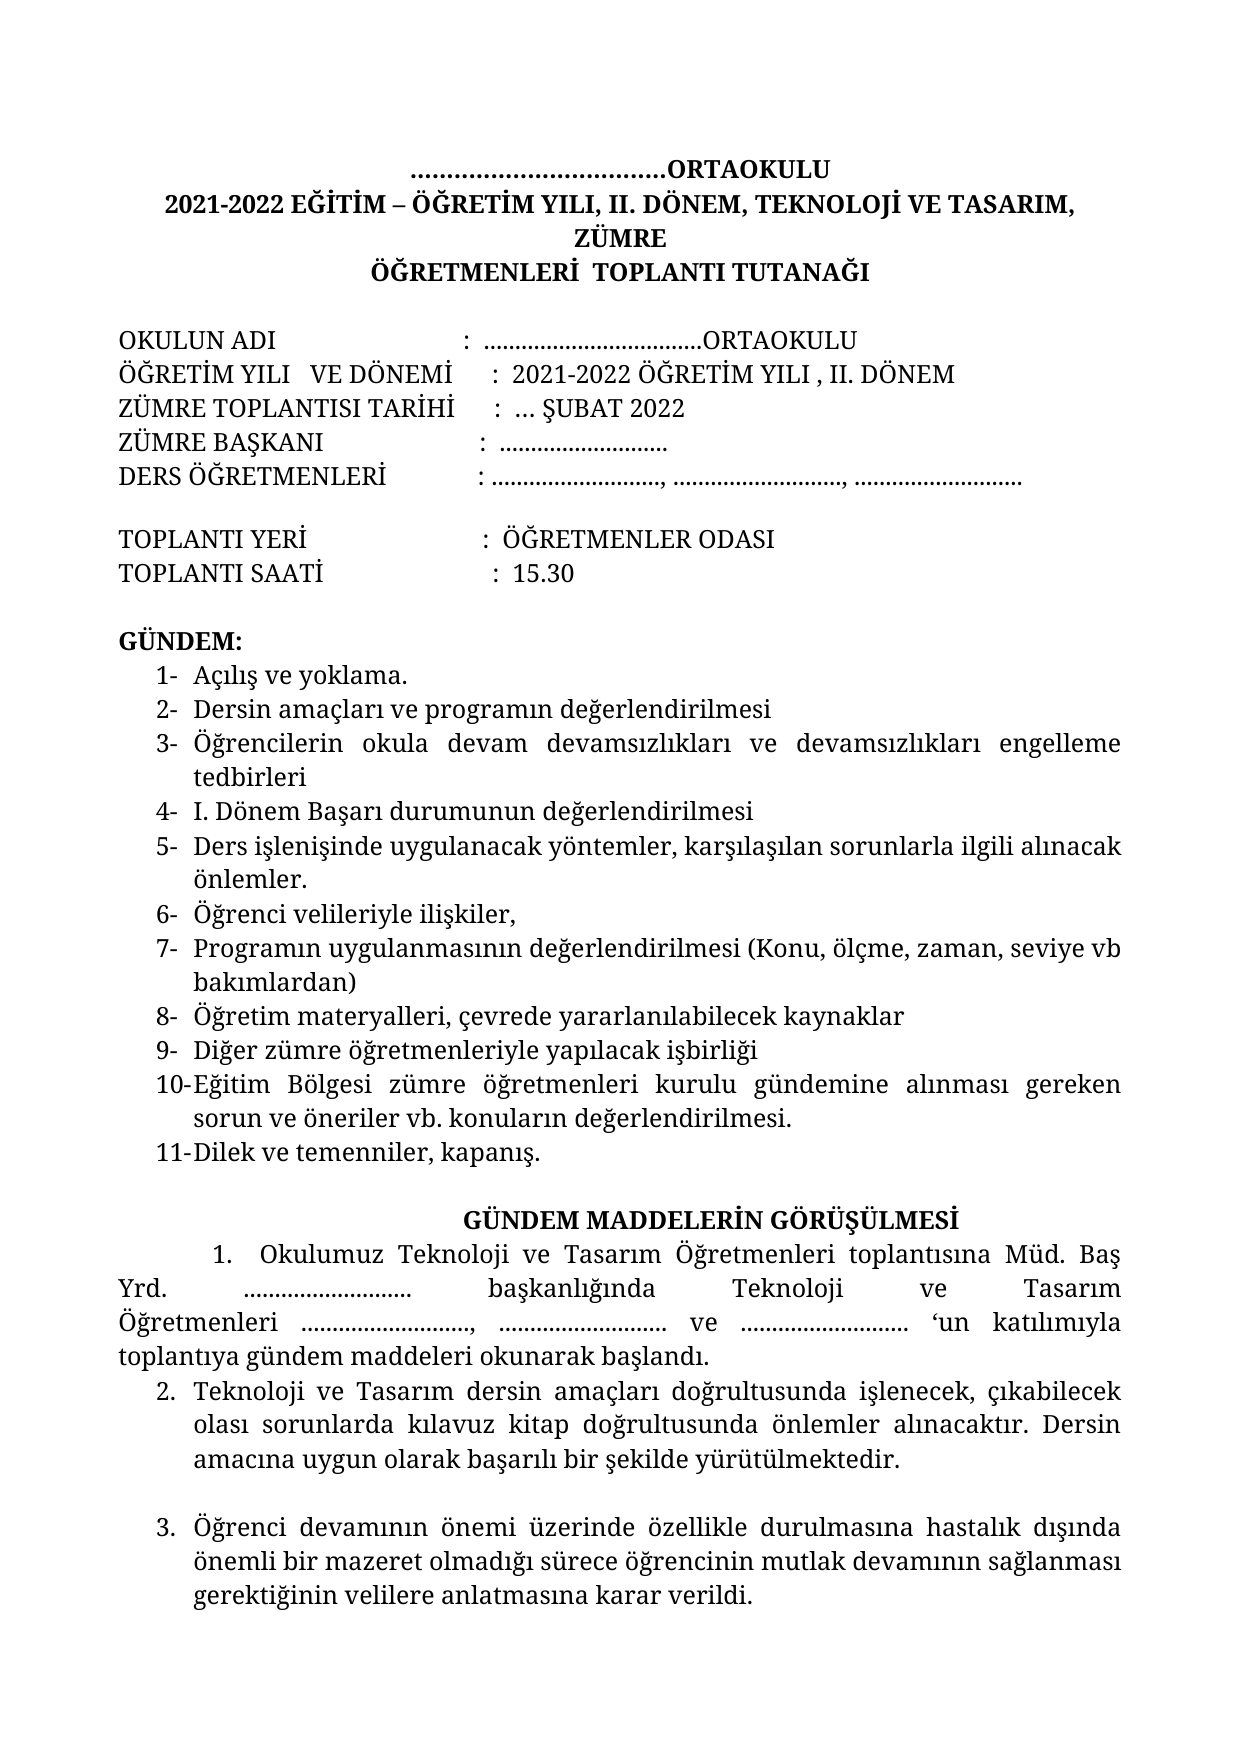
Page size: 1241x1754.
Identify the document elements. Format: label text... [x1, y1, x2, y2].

list Teknoloji ve Tasarım dersin amaçları doğrultusunda işlenecek, çıkabilecek olası sorunlarda kılavuz kitap doğrultusunda önlemler alınacaktır. Dersin amacına uygun olarak başarılı bir şekilde yürütülmektedir. [156, 1373, 1122, 1475]
list Diğer zümre öğretmenleriyle yapılacak işbirliği [156, 1032, 1122, 1067]
list Öğrenci velileriyle ilişkiler, [156, 896, 1122, 930]
list Dilek ve temenniler, kapanış. [156, 1135, 1122, 1169]
list Öğretim materyalleri, çevrede yararlanılabilecek kaynaklar [156, 998, 1122, 1032]
text ZÜMRE BAŞKANI : ........................... [118, 425, 1122, 459]
text TOPLANTI YERİ : ÖĞRETMENLER ODASI [118, 522, 1122, 556]
subtitle ÖĞRETMENLERİ TOPLANTI TUTANAĞI [118, 254, 1122, 288]
list Öğrenci devamının önemi üzerinde özellikle durulmasına hastalık dışında önemli bir mazeret olmadığı sürece öğrencinin mutlak devamının sağlanması gerektiğinin velilere anlatmasına karar verildi. [156, 1509, 1122, 1612]
list Programın uygulanmasının değerlendirilmesi (Konu, ölçme, zaman, seviye vb bakımlardan) [156, 930, 1122, 998]
text ZÜMRE TOPLANTISI TARİHİ : … ŞUBAT 2022 [118, 391, 1122, 425]
text GÜNDEM MADDELERİN GÖRÜŞÜLMESİ [266, 1203, 1122, 1237]
subtitle 2021-2022 EĞİTİM – ÖĞRETİM YILI, II. DÖNEM, TEKNOLOJİ VE TASARIM, ZÜMRE [118, 186, 1122, 254]
list Açılış ve yoklama. [156, 658, 1122, 692]
text 1. Okulumuz Teknoloji ve Tasarım Öğretmenleri toplantısına Müd. Baş Yrd. ........................... başkanlığında Teknoloji ve Tasarım Öğretmenleri ..........................., ........................... ve ........................... ‘un katılımıyla toplantıya gündem maddeleri okunarak başlandı. [118, 1237, 1122, 1373]
text TOPLANTI SAATİ : 15.30 [118, 556, 1122, 590]
text OKULUN ADI : ...................................ORTAOKULU [118, 322, 1122, 357]
list Dersin amaçları ve programın değerlendirilmesi [156, 692, 1122, 726]
list Öğrencilerin okula devam devamsızlıkları ve devamsızlıkları engelleme tedbirleri [156, 726, 1122, 794]
list I. Dönem Başarı durumunun değerlendirilmesi [156, 794, 1122, 828]
subtitle ...................................ORTAOKULU [118, 152, 1122, 186]
text DERS ÖĞRETMENLERİ : ..........................., ..........................., ........................... [118, 459, 1122, 493]
list Eğitim Bölgesi zümre öğretmenleri kurulu gündemine alınması gereken sorun ve öneriler vb. konuların değerlendirilmesi. [156, 1067, 1122, 1135]
list Ders işlenişinde uygulanacak yöntemler, karşılaşılan sorunlarla ilgili alınacak önlemler. [156, 828, 1122, 896]
text ÖĞRETİM YILI VE DÖNEMİ : 2021-2022 ÖĞRETİM YILI , II. DÖNEM [118, 357, 1122, 391]
text GÜNDEM: [118, 624, 1122, 658]
